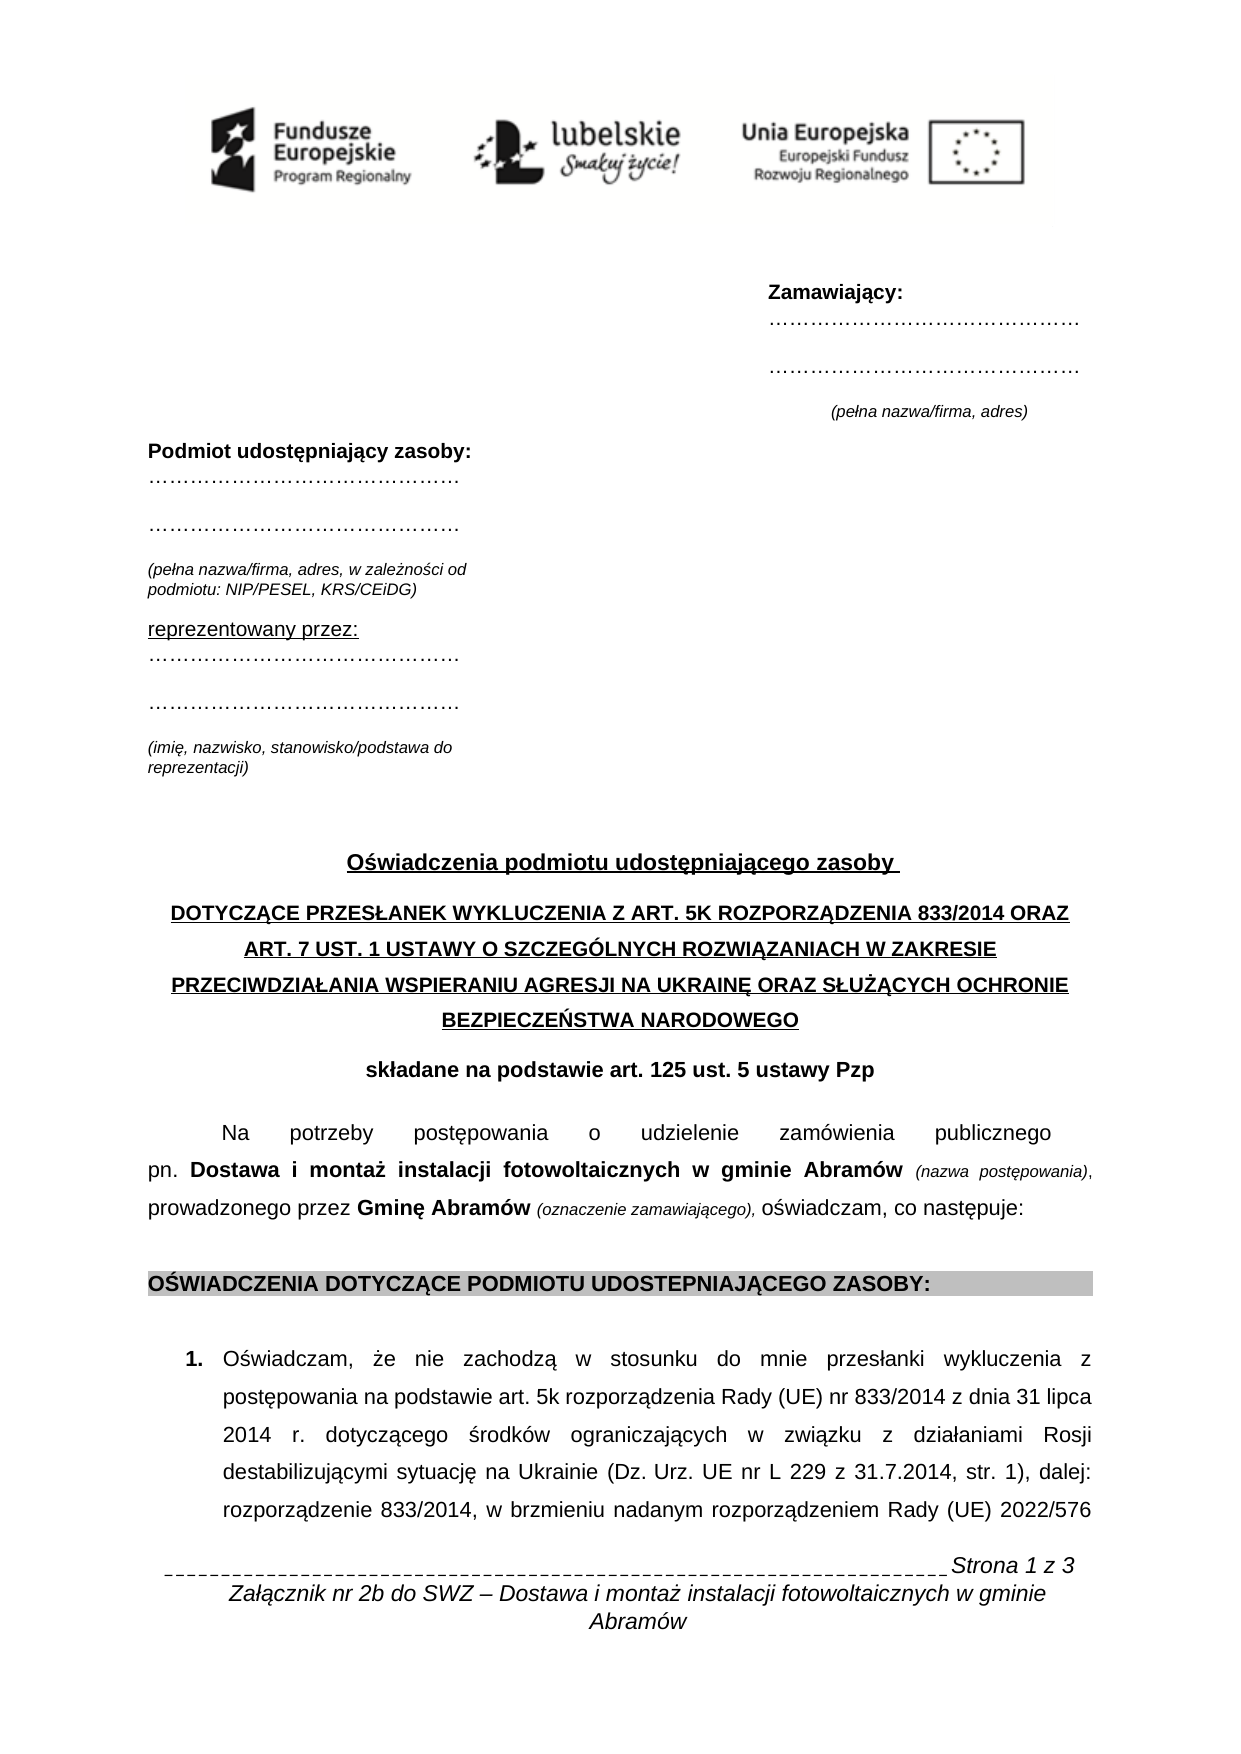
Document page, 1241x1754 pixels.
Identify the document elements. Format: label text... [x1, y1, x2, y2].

text DOTYCZĄCE PRZESŁANEK WYKLUCZENIA Z ART. 5K ROZPORZĄDZENIA 833/2014 ORAZ ART. 7 UST. 1 USTAWY o szczególnych rozwiązaniach w zakresie przeciwdziałania wspieraniu agresji na Ukrainę oraz służących ochronie bezpieczeństwa narodowego [148, 901, 1093, 1032]
text OŚWIADCZENIA DOTYCZĄCE PODMIOTU UDOSTEPNIAJĄCEGO ZASOBY: [148, 1271, 1093, 1296]
text (pełna nazwa/firma, adres) [768, 401, 1093, 421]
text ……………………………………………………………………………… [768, 306, 1093, 377]
text Podmiot udostępniający zasoby: [148, 438, 1093, 462]
text reprezentowany przez: [148, 617, 1093, 641]
text ……………………………………………………………………………… [148, 642, 472, 714]
text składane na podstawie art. 125 ust. 5 ustawy Pzp [148, 1057, 1093, 1082]
text (imię, nazwisko, stanowisko/podstawa do reprezentacji) [148, 738, 472, 777]
text (pełna nazwa/firma, adres, w zależności od podmiotu: NIP/PESEL, KRS/CEiDG) [148, 559, 472, 599]
text Na potrzeby postępowania o udzielenie zamówienia publicznego pn. Dostawa i montaż instalacji fotowoltaicznych w gminie Abramów (nazwa postępowania), prowadzonego przez Gminę Abramów (oznaczenie zamawiającego), oświadczam, co następuje: [148, 1119, 1093, 1220]
text Oświadczenia podmiotu udostępniającego zasoby [148, 848, 1093, 875]
text Zamawiający: [694, 280, 1093, 304]
picture [185, 73, 1056, 230]
text ……………………………………………………………………………… [148, 464, 472, 536]
